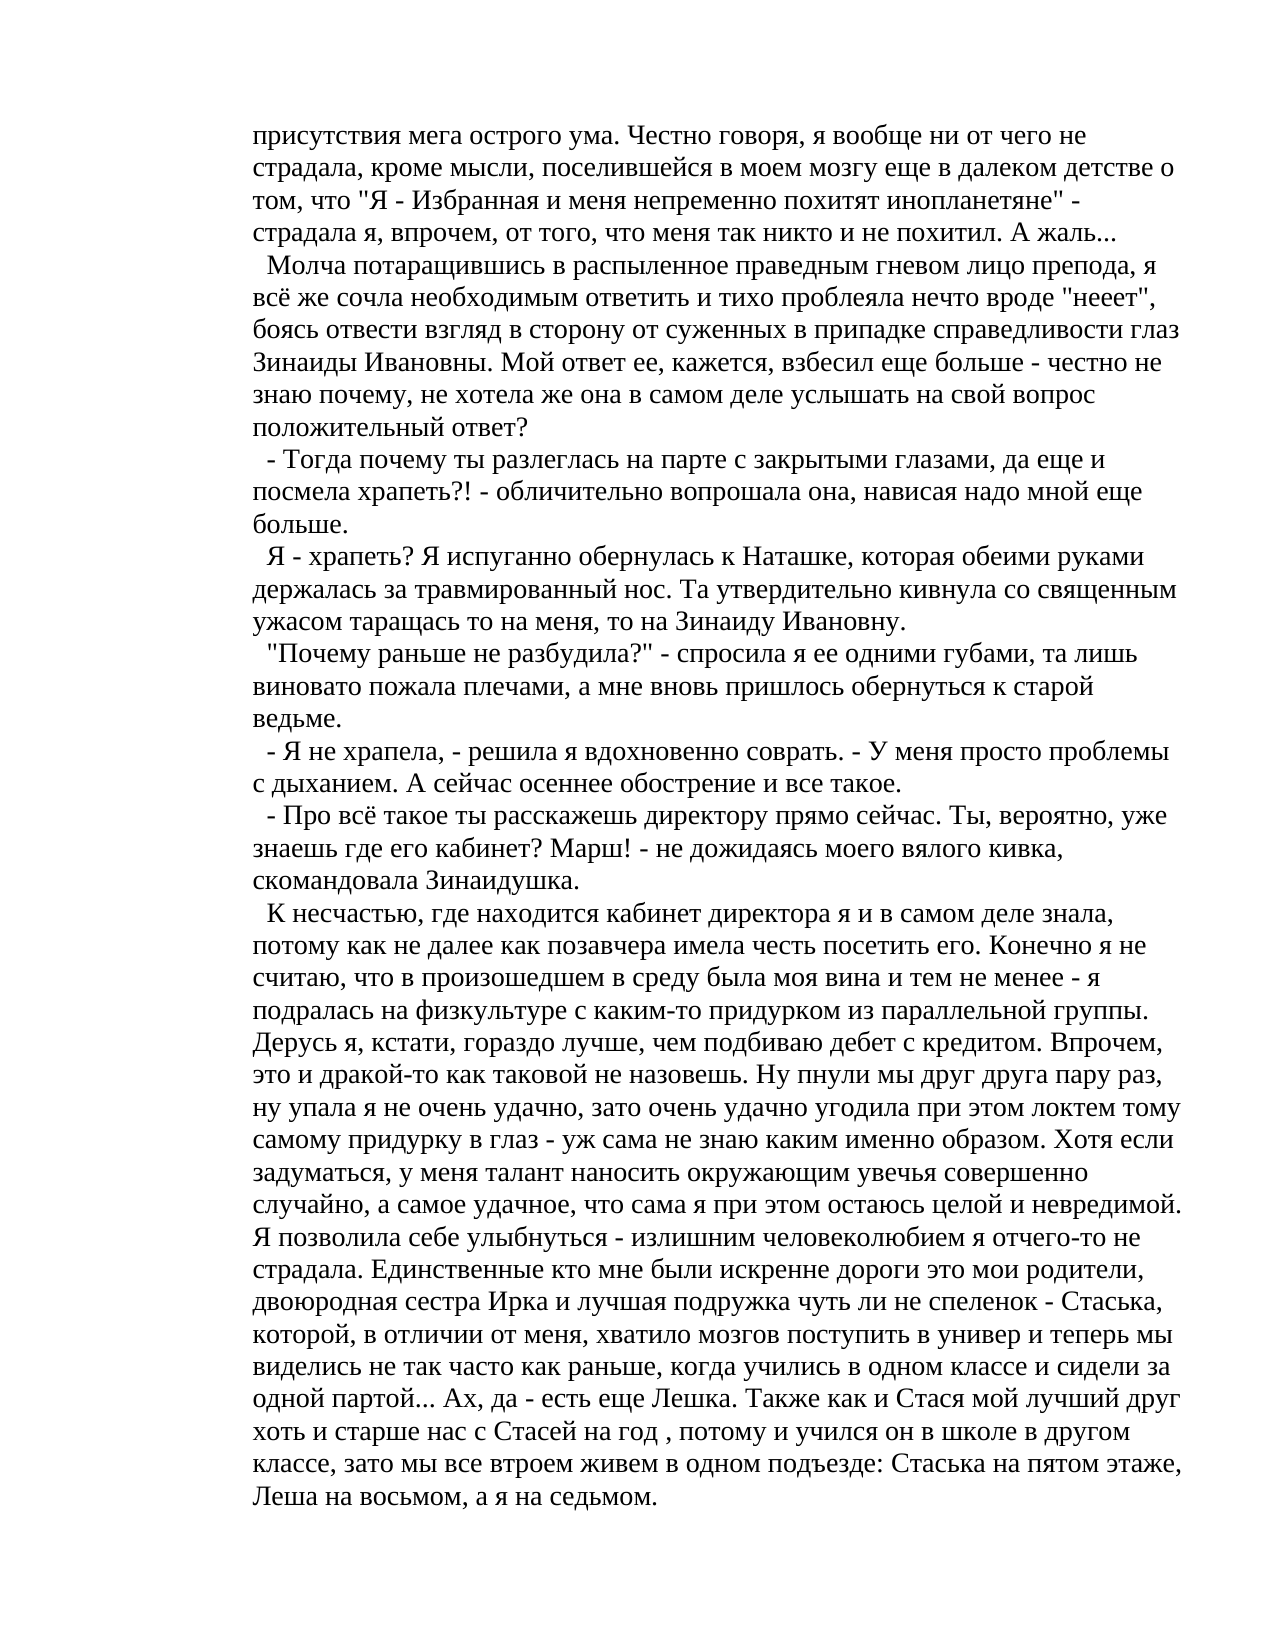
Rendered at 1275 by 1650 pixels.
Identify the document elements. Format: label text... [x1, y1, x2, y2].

text К несчастью, где находится кабинет директора я и в самом деле знала, потому как не далее как позавчера имела честь посетить его. Конечно я не считаю, что в произошедшем в среду была моя вина и тем не менее - я подралась на физкультуре с каким-то придурком из параллельной группы. Дерусь я, кстати, гораздо лучше, чем подбиваю дебет с кредитом. Впрочем, это и дракой-то как таковой не назовешь. Ну пнули мы друг друга пару раз, ну упала я не очень удачно, зато очень удачно угодила при этом локтем тому самому придурку в глаз - уж сама не знаю каким именно образом. Хотя если задуматься, у меня талант наносить окружающим увечья совершенно случайно, а самое удачное, что сама я при этом остаюсь целой и невредимой. Я позволила себе улыбнуться - излишним человеколюбием я отчего-то не страдала. Единственные кто мне были искренне дороги это мои родители, двоюродная сестра Ирка и лучшая подружка чуть ли не спеленок - Стаська, которой, в отличии от меня, хватило мозгов поступить в универ и теперь мы виделись не так часто как раньше, когда учились в одном классе и сидели за одной партой... Ах, да - есть еще Лешка. Также как и Стася мой лучший друг хоть и старше нас с Стасей на год , потому и учился он в школе в другом классе, зато мы все втроем живем в одном подъезде: Стаська на пятом этаже, Леша на восьмом, а я на седьмом. [252, 896, 1186, 1511]
text Я - храпеть? Я испуганно обернулась к Наташке, которая обеими руками держалась за травмированный нос. Та утвердительно кивнула со священным ужасом таращась то на меня, то на Зинаиду Ивановну. [252, 539, 1186, 636]
text "Почему раньше не разбудила?" - спросила я ее одними губами, та лишь виновато пожала плечами, а мне вновь пришлось обернуться к старой ведьме. [252, 636, 1186, 734]
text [252, 118, 1186, 248]
text - Тогда почему ты разлеглась на парте с закрытыми глазами, да еще и посмела храпеть?! - обличительно вопрошала она, нависая надо мной еще больше. [252, 442, 1186, 539]
text - Я не храпела, - решила я вдохновенно соврать. - У меня просто проблемы с дыханием. А сейчас осеннее обострение и все такое. [252, 734, 1186, 798]
text - Про всё такое ты расскажешь директору прямо сейчас. Ты, вероятно, уже знаешь где его кабинет? Марш! - не дожидаясь моего вялого кивка, скомандовала Зинаидушка. [252, 798, 1186, 896]
text Молча потаращившись в распыленное праведным гневом лицо препода, я всё же сочла необходимым ответить и тихо проблеяла нечто вроде "нееет", боясь отвести взгляд в сторону от суженных в припадке справедливости глаз Зинаиды Ивановны. Мой ответ ее, кажется, взбесил еще больше - честно не знаю почему, не хотела же она в самом деле услышать на свой вопрос положительный ответ? [252, 248, 1186, 442]
